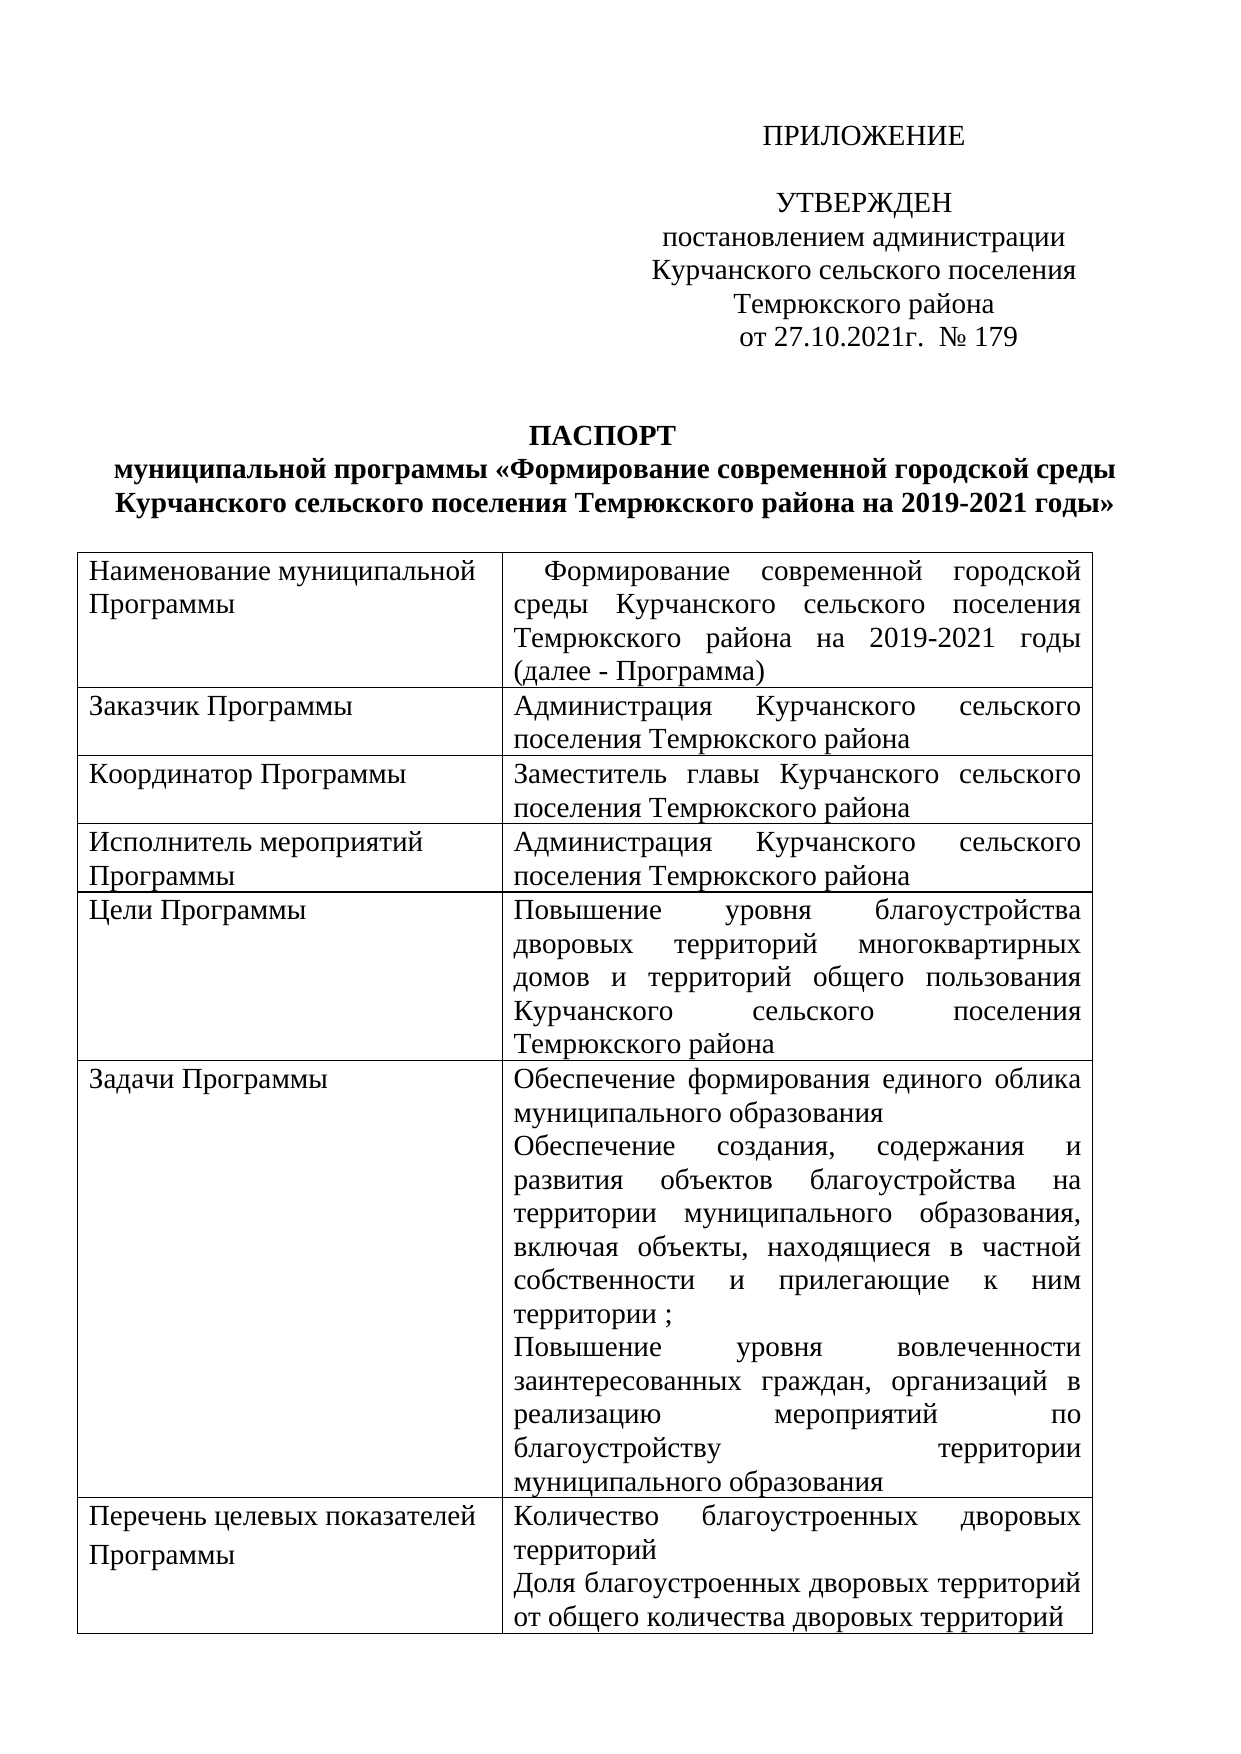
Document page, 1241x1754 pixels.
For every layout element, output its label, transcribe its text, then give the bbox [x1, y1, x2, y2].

text постановлением администрации [591, 219, 1137, 252]
table_cell Администрация Курчанского сельского поселения Темрюкского района [503, 688, 1092, 755]
table_cell Повышение уровня благоустройства дворовых территорий многоквартирных домов и территорий общего пользования Курчанского сельского поселения Темрюкского района [503, 893, 1092, 1060]
text Темрюкского района [591, 286, 1137, 319]
table_cell Задачи Программы [78, 1061, 502, 1497]
text ПАСПОРТ [89, 418, 1116, 451]
table_cell Координатор Программы [78, 756, 502, 823]
table_cell Администрация Курчанского сельского поселения Темрюкского района [503, 824, 1092, 891]
table_cell Заказчик Программы [78, 688, 502, 755]
text от 27.10.2021г. № 179 [591, 319, 1137, 353]
text муниципальной программы «Формирование современной городской среды Курчанского сельского поселения Темрюкского района на 2019-2021 годы» [89, 451, 1141, 518]
text Курчанского сельского поселения [591, 252, 1137, 286]
table_cell Перечень целевых показателей Программы [78, 1498, 502, 1632]
text ПРИЛОЖЕНИЕ [591, 118, 1137, 152]
text УТВЕРЖДЕН [591, 185, 1137, 219]
table_cell Исполнитель мероприятий Программы [78, 824, 502, 891]
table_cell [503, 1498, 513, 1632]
table_cell Цели Программы [78, 893, 502, 1060]
table_cell Обеспечение формирования единого облика муниципального образования Обеспечение создания, содержания и развития объектов благоустройства на территории муниципального образования, включая объекты, находящиеся в частной собственности и прилегающие к ним территории ; Повышение уровня вовлеченности заинтересованных граждан, организаций в реализацию мероприятий по благоустройству территории муниципального образования [503, 1061, 1092, 1497]
table_cell Заместитель главы Курчанского сельского поселения Темрюкского района [503, 756, 1092, 823]
table_header Формирование современной городской среды Курчанского сельского поселения Темрюкского района на 2019-2021 годы (далее - Программа) [503, 553, 1092, 687]
table_cell Количество благоустроенных дворовых территорий Доля благоустроенных дворовых территорий от общего количества дворовых территорий [657, 1498, 1092, 1632]
table_header Наименование муниципальной Программы [78, 553, 502, 687]
